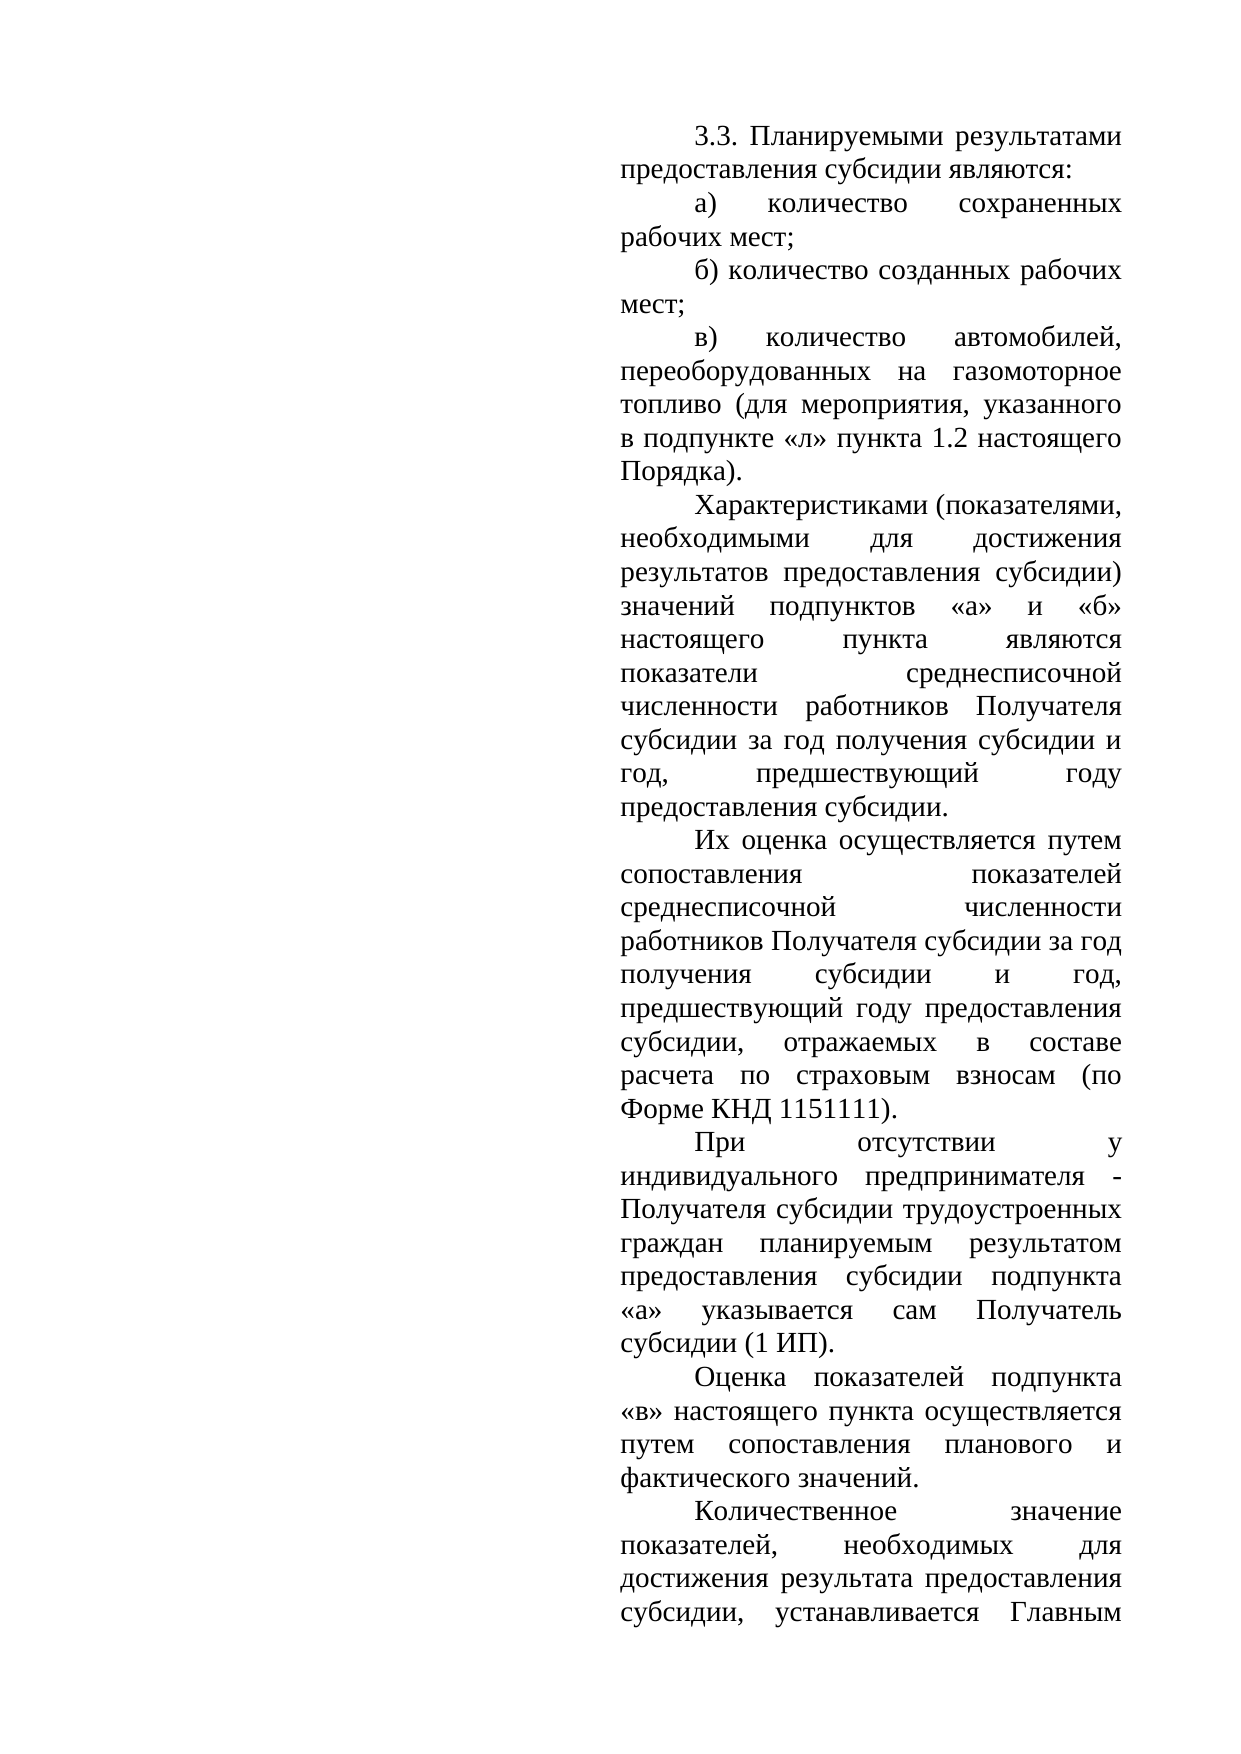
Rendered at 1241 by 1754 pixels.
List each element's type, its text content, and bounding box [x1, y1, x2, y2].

text Характеристиками (показателями, необходимыми для достижения результатов предоставления субсидии) значений подпунктов «а» и «б» настоящего пункта являются показатели среднесписочной численности работников Получателя субсидии за год получения субсидии и год, предшествующий году предоставления субсидии. [620, 487, 1122, 822]
text б) количество созданных рабочих мест; [620, 252, 1122, 319]
text 3.3. Планируемыми результатами предоставления субсидии являются: [620, 118, 1122, 185]
text Оценка показателей подпункта «в» настоящего пункта осуществляется путем сопоставления планового и фактического значений. [620, 1359, 1122, 1493]
text в) количество автомобилей, переоборудованных на газомоторное топливо (для мероприятия, указанного в подпункте «л» пункта 1.2 настоящего Порядка). [620, 319, 1122, 487]
text При отсутствии у индивидуального предпринимателя - Получателя субсидии трудоустроенных граждан планируемым результатом предоставления субсидии подпункта «а» указывается сам Получатель субсидии (1 ИП). [620, 1124, 1122, 1359]
text а) количество сохраненных рабочих мест; [620, 185, 1122, 252]
text Их оценка осуществляется путем сопоставления показателей среднесписочной численности работников Получателя субсидии за год получения субсидии и год, предшествующий году предоставления субсидии, отражаемых в составе расчета по страховым взносам (по Форме КНД 1151111). [620, 822, 1122, 1124]
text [620, 1493, 1122, 1627]
